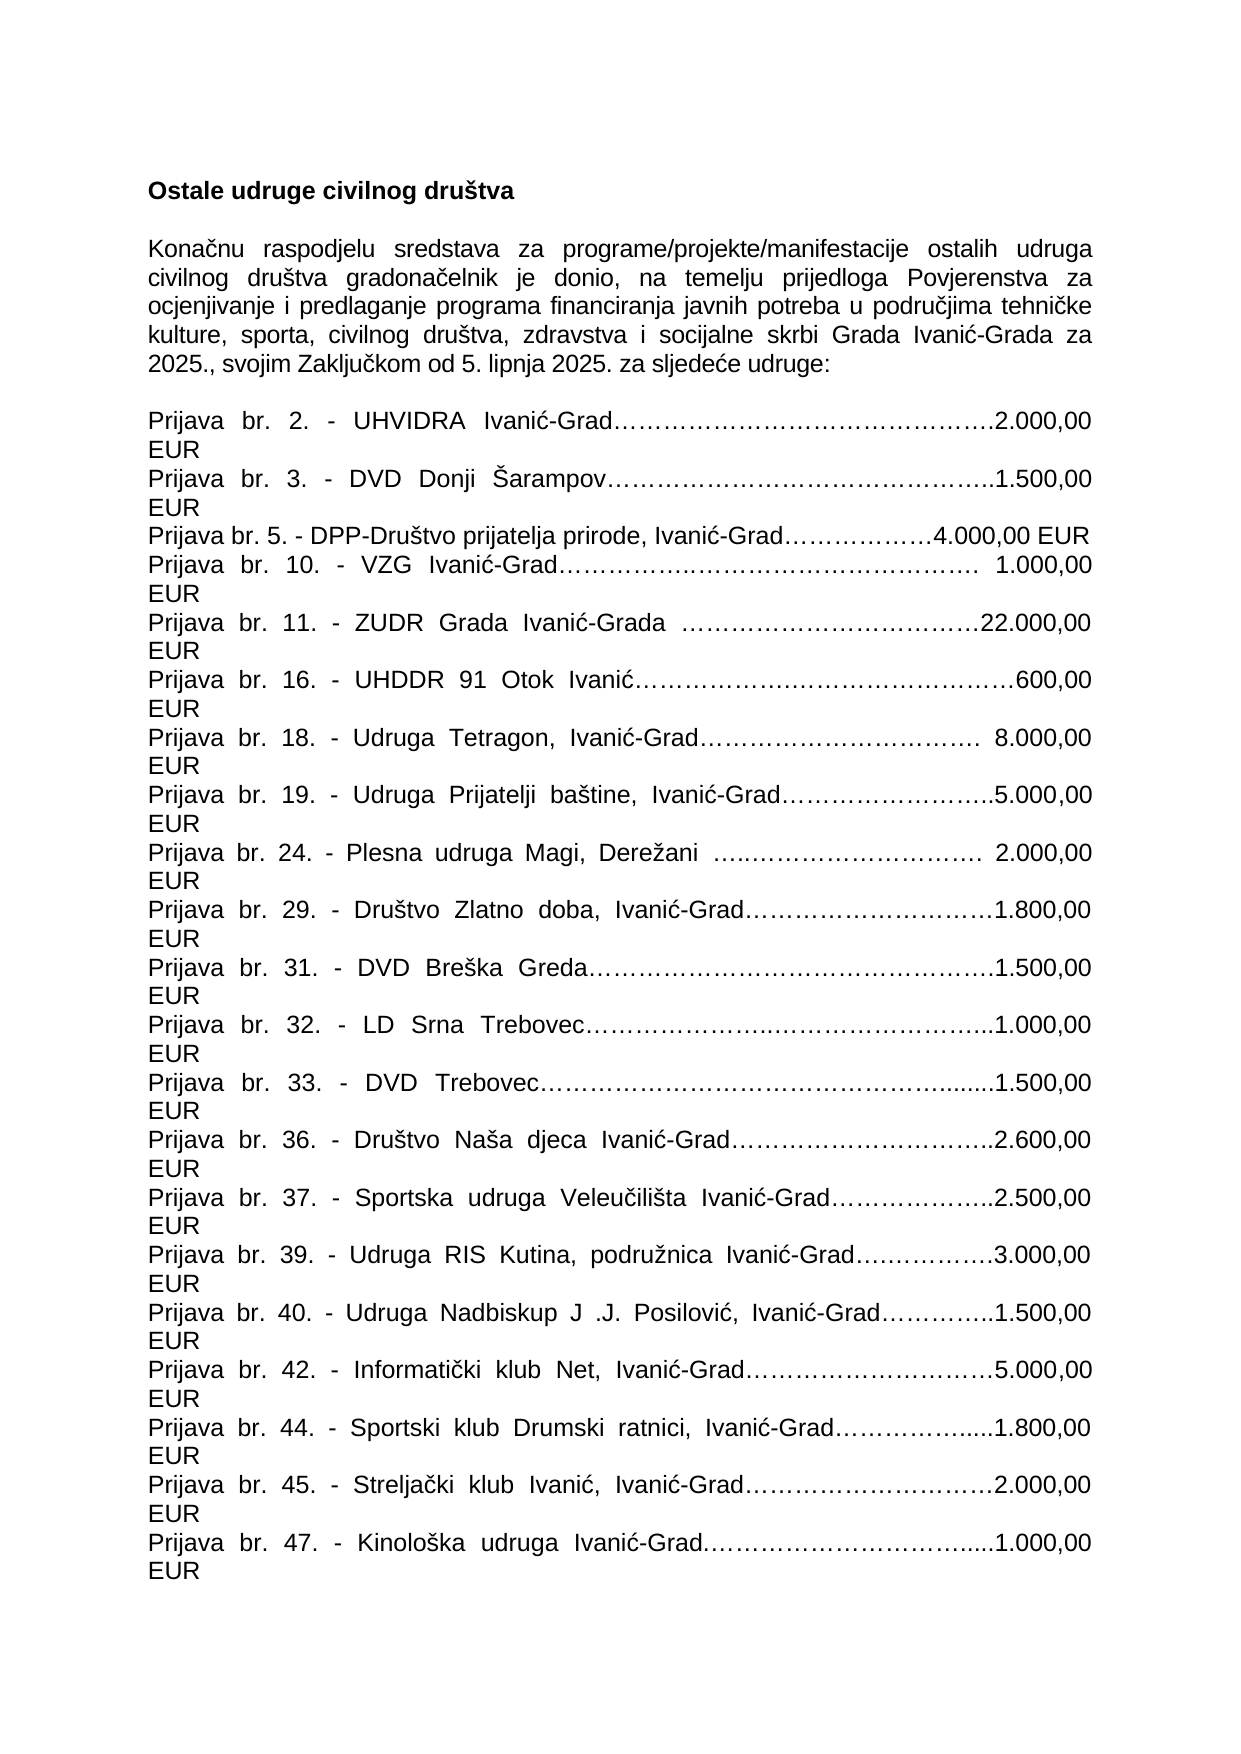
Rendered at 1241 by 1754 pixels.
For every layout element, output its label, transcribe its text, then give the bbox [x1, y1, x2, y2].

text Prijava br. 24. - Plesna udruga Magi, Derežani …..………………………. 2.000,00 EUR [148, 838, 1093, 895]
text Prijava br. 16. - UHDDR 91 Otok Ivanić……………….………………………600,00 EUR [148, 665, 1093, 723]
text Prijava br. 36. - Društvo Naša djeca Ivanić-Grad…………………………..2.600,00 EUR [148, 1125, 1093, 1183]
text Konačnu raspodjelu sredstava za programe/projekte/manifestacije ostalih udruga civilnog društva gradonačelnik je donio, na temelju prijedloga Povjerenstva za ocjenjivanje i predlaganje programa financiranja javnih potreba u područjima tehničke kulture, sporta, civilnog društva, zdravstva i socijalne skrbi Grada Ivanić-Grada za 2025., svojim Zaključkom od 5. lipnja 2025. za sljedeće udruge: [148, 234, 1093, 378]
text Prijava br. 47. - Kinološka udruga Ivanić-Grad.………………………….....1.000,00 EUR [148, 1528, 1093, 1585]
text Prijava br. 32. - LD Srna Trebovec…………………..……………………...1.000,00 EUR [148, 1010, 1093, 1068]
text Prijava br. 18. - Udruga Tetragon, Ivanić-Grad……………………………. 8.000,00 EUR [148, 723, 1093, 780]
text Prijava br. 33. - DVD Trebovec…………………………………………........1.500,00 EUR [148, 1068, 1093, 1125]
text Prijava br. 11. - ZUDR Grada Ivanić-Grada ………………………………22.000,00 EUR [148, 608, 1093, 665]
text Prijava br. 37. - Sportska udruga Veleučilišta Ivanić-Grad………………..2.500,00 EUR [148, 1183, 1093, 1240]
text Prijava br. 39. - Udruga RIS Kutina, podružnica Ivanić-Grad….………….3.000,00 EUR [148, 1240, 1093, 1298]
text Prijava br. 29. - Društvo Zlatno doba, Ivanić-Grad…………………………1.800,00 EUR [148, 895, 1093, 953]
text Prijava br. 3. - DVD Donji Šarampov………………………………………..1.500,00 EUR [148, 464, 1093, 521]
text Ostale udruge civilnog društva [148, 176, 1093, 205]
text Prijava br. 31. - DVD Breška Greda………………………………………….1.500,00 EUR [148, 953, 1093, 1010]
text Prijava br. 19. - Udruga Prijatelji baštine, Ivanić-Grad……………………..5.000,00 EUR [148, 780, 1093, 838]
text Prijava br. 2. - UHVIDRA Ivanić-Grad……………………………………….2.000,00 EUR [148, 406, 1093, 464]
text Prijava br. 42. - Informatički klub Net, Ivanić-Grad…………………………5.000,00 EUR [148, 1355, 1093, 1413]
text Prijava br. 45. - Streljački klub Ivanić, Ivanić-Grad…………………………2.000,00 EUR [148, 1470, 1093, 1528]
text Prijava br. 44. - Sportski klub Drumski ratnici, Ivanić-Grad…………….....1.800,00 EUR [148, 1413, 1093, 1470]
text Prijava br. 5. - DPP-Društvo prijatelja prirode, Ivanić-Grad………………4.000,00 EUR [148, 521, 1093, 550]
text Prijava br. 40. - Udruga Nadbiskup J .J. Posilović, Ivanić-Grad…………..1.500,00 EUR [148, 1298, 1093, 1355]
text Prijava br. 10. - VZG Ivanić-Grad……………..……………………………. 1.000,00 EUR [148, 550, 1093, 608]
